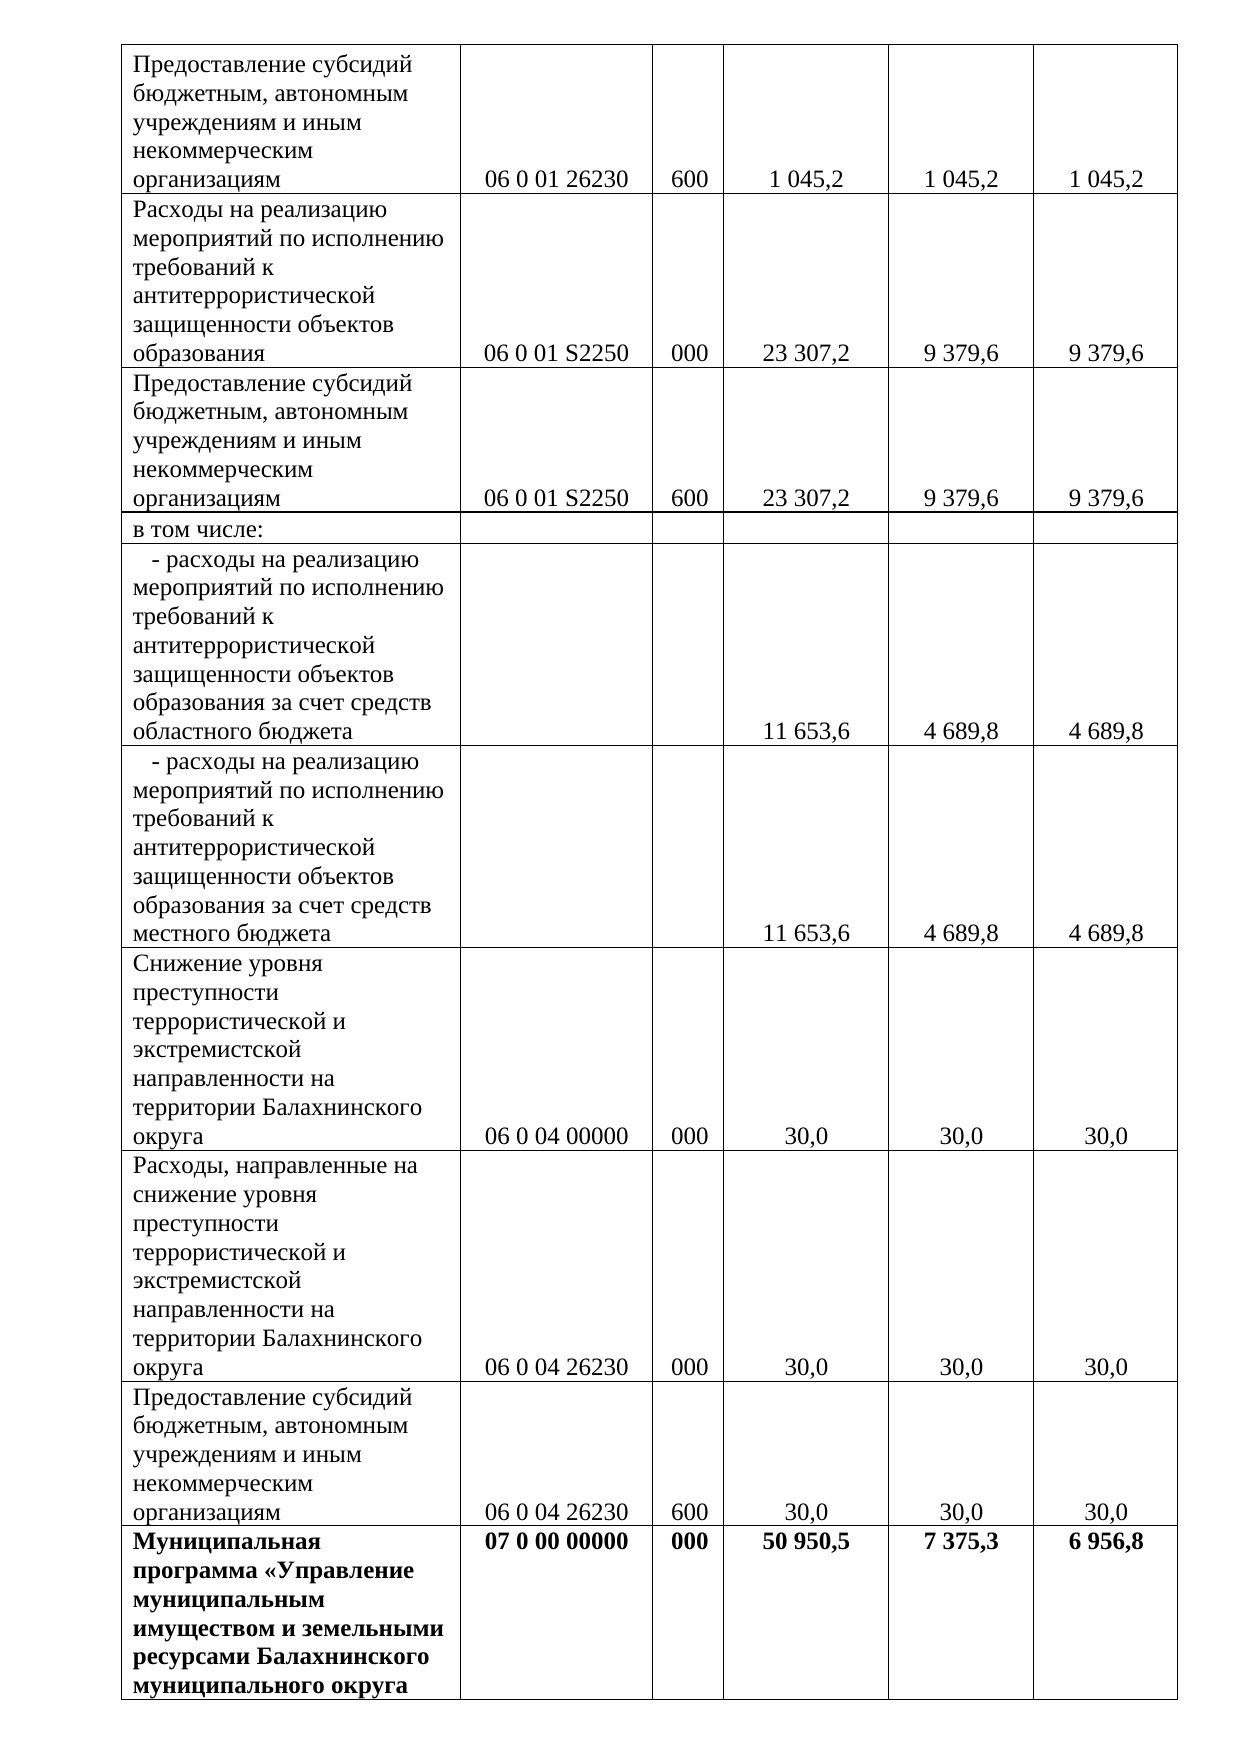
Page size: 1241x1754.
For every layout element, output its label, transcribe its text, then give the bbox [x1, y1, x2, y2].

table_cell 30,0 [1034, 1382, 1177, 1525]
table_cell 30,0 [1034, 1151, 1177, 1381]
table_cell 9 379,6 [889, 194, 1033, 367]
table_cell 9 379,6 [1034, 194, 1177, 367]
table_cell 4 689,8 [889, 544, 1033, 745]
table_cell 1 045,2 [1034, 45, 1177, 193]
table_cell 06 0 01 26230 [461, 45, 652, 193]
table_cell - расходы на реализацию мероприятий по исполнению требований к антитеррористической защищенности объектов образования за счет средств местного бюджета [122, 746, 460, 947]
table_cell [653, 513, 723, 543]
table_cell 23 307,2 [724, 368, 888, 511]
table_cell Расходы, направленные на снижение уровня преступности террористической и экстремистской направленности на территории Балахнинского округа [122, 1151, 460, 1381]
table_cell 9 379,6 [889, 368, 1033, 511]
table_cell 600 [653, 45, 723, 193]
table_cell 30,0 [1034, 948, 1177, 1149]
table_cell 000 [653, 948, 723, 1149]
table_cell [122, 1526, 460, 1699]
table_cell [461, 746, 652, 947]
table_cell 30,0 [724, 1151, 888, 1381]
table_cell 06 0 04 26230 [461, 1382, 652, 1525]
table_cell 1 045,2 [889, 45, 1033, 193]
table_cell Снижение уровня преступности террористической и экстремистской направленности на территории Балахнинского округа [122, 948, 460, 1149]
table_cell в том числе: [122, 513, 460, 543]
table_cell Предоставление субсидий бюджетным, автономным учреждениям и иным некоммерческим организациям [122, 368, 460, 511]
table_cell 30,0 [724, 948, 888, 1149]
table_cell 9 379,6 [1034, 368, 1177, 511]
table_cell [461, 544, 652, 745]
table_cell 30,0 [889, 1382, 1033, 1525]
table_cell 06 0 04 00000 [461, 948, 652, 1149]
table_cell 600 [653, 368, 723, 511]
table_cell [653, 746, 723, 947]
table_cell Предоставление субсидий бюджетным, автономным учреждениям и иным некоммерческим организациям [122, 1382, 460, 1525]
table_cell Расходы на реализацию мероприятий по исполнению требований к антитеррористической защищенности объектов образования [122, 194, 460, 367]
table_cell 4 689,8 [1034, 544, 1177, 745]
table_cell 06 0 01 S2250 [461, 194, 652, 367]
table_cell 6 956,8 [1034, 1526, 1177, 1699]
table_cell [1034, 513, 1177, 543]
table_cell 11 653,6 [724, 746, 888, 947]
table_cell 30,0 [889, 1151, 1033, 1381]
table_cell 23 307,2 [724, 194, 888, 367]
table_cell 000 [653, 194, 723, 367]
table_cell 7 375,3 [889, 1526, 1033, 1699]
table_cell - расходы на реализацию мероприятий по исполнению требований к антитеррористической защищенности объектов образования за счет средств областного бюджета [122, 544, 460, 745]
table_cell 000 [653, 1151, 723, 1381]
table_cell 50 950,5 [724, 1526, 888, 1699]
table_cell 30,0 [889, 948, 1033, 1149]
table_cell [461, 513, 652, 543]
table_cell [724, 513, 888, 543]
table_cell [889, 513, 1033, 543]
table_cell 4 689,8 [1034, 746, 1177, 947]
table_cell 30,0 [724, 1382, 888, 1525]
table_cell 1 045,2 [724, 45, 888, 193]
table_cell 4 689,8 [889, 746, 1033, 947]
table_cell Предоставление субсидий бюджетным, автономным учреждениям и иным некоммерческим организациям [122, 45, 460, 193]
table_cell [653, 544, 723, 745]
table_cell 11 653,6 [724, 544, 888, 745]
table_cell 06 0 01 S2250 [461, 368, 652, 511]
table_cell 600 [653, 1382, 723, 1525]
table_cell 07 0 00 00000 [461, 1526, 652, 1699]
table_cell 06 0 04 26230 [461, 1151, 652, 1381]
table_cell 000 [653, 1526, 723, 1699]
